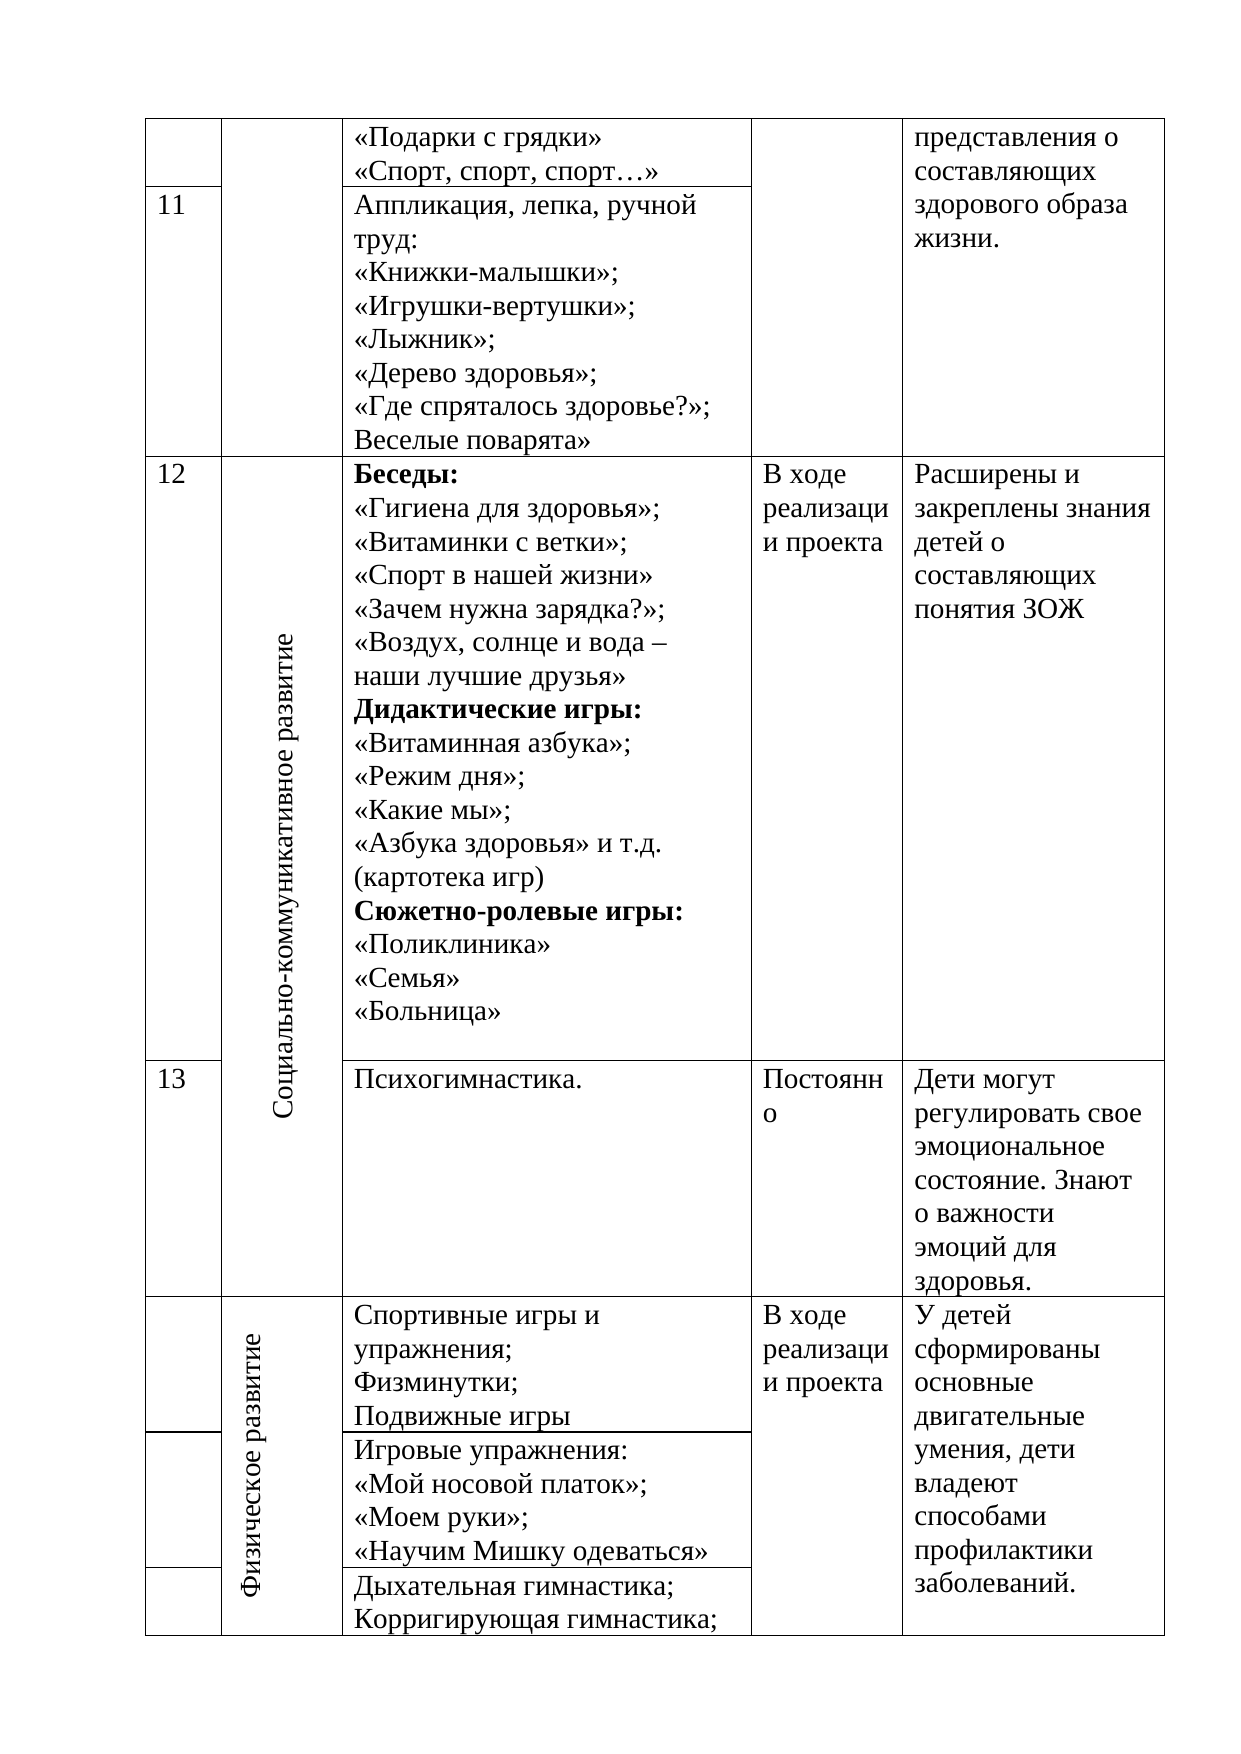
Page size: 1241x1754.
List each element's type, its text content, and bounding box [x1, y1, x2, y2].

table_cell Психогимнастика. [343, 1061, 751, 1296]
table_cell У детей сформированы основные двигательные умения, дети владеют способами профилактики заболеваний. [903, 1297, 1164, 1635]
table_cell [903, 119, 1164, 456]
table_cell 12 [146, 457, 221, 1060]
table_cell Спортивные игры и упражнения; Физминутки; Подвижные игры [343, 1297, 751, 1431]
table_cell Игровые упражнения: «Мой носовой платок»; «Моем руки»; «Научим Мишку одеваться» [343, 1433, 751, 1567]
table_cell Расширены и закреплены знания детей о составляющих понятия ЗОЖ [903, 457, 1164, 1060]
table_cell [146, 1568, 221, 1635]
table_cell 11 [146, 187, 221, 456]
table_cell 10 [146, 119, 221, 186]
table_cell [146, 1433, 221, 1567]
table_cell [752, 119, 902, 456]
table_cell 13 [146, 1061, 221, 1296]
table_cell В ходе реализации проекта [752, 457, 902, 1060]
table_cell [343, 119, 751, 186]
table_cell Физическое развитие [222, 1297, 342, 1635]
table_cell [146, 1297, 221, 1431]
table_cell Социально-коммуникативное развитие [222, 457, 342, 1296]
table_cell Дети могут регулировать свое эмоциональное состояние. Знают о важности эмоций для здоровья. [903, 1061, 1164, 1296]
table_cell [343, 1568, 751, 1635]
table_cell В ходе реализации проекта [752, 1297, 902, 1635]
table_cell Беседы: «Гигиена для здоровья»; «Витаминки с ветки»; «Спорт в нашей жизни» «Зачем нужна зарядка?»; «Воздух, солнце и вода – наши лучшие друзья» Дидактические игры: «Витаминная азбука»; «Режим дня»; «Какие мы»; «Азбука здоровья» и т.д. (картотека игр) Сюжетно-ролевые игры: «Поликлиника» «Семья» «Больница» [343, 457, 751, 1060]
table_cell Постоянно [752, 1061, 902, 1296]
table_cell Аппликация, лепка, ручной труд: «Книжки-малышки»; «Игрушки-вертушки»; «Лыжник»; «Дерево здоровья»; «Где спряталось здоровье?»; Веселые поварята» [343, 187, 751, 456]
